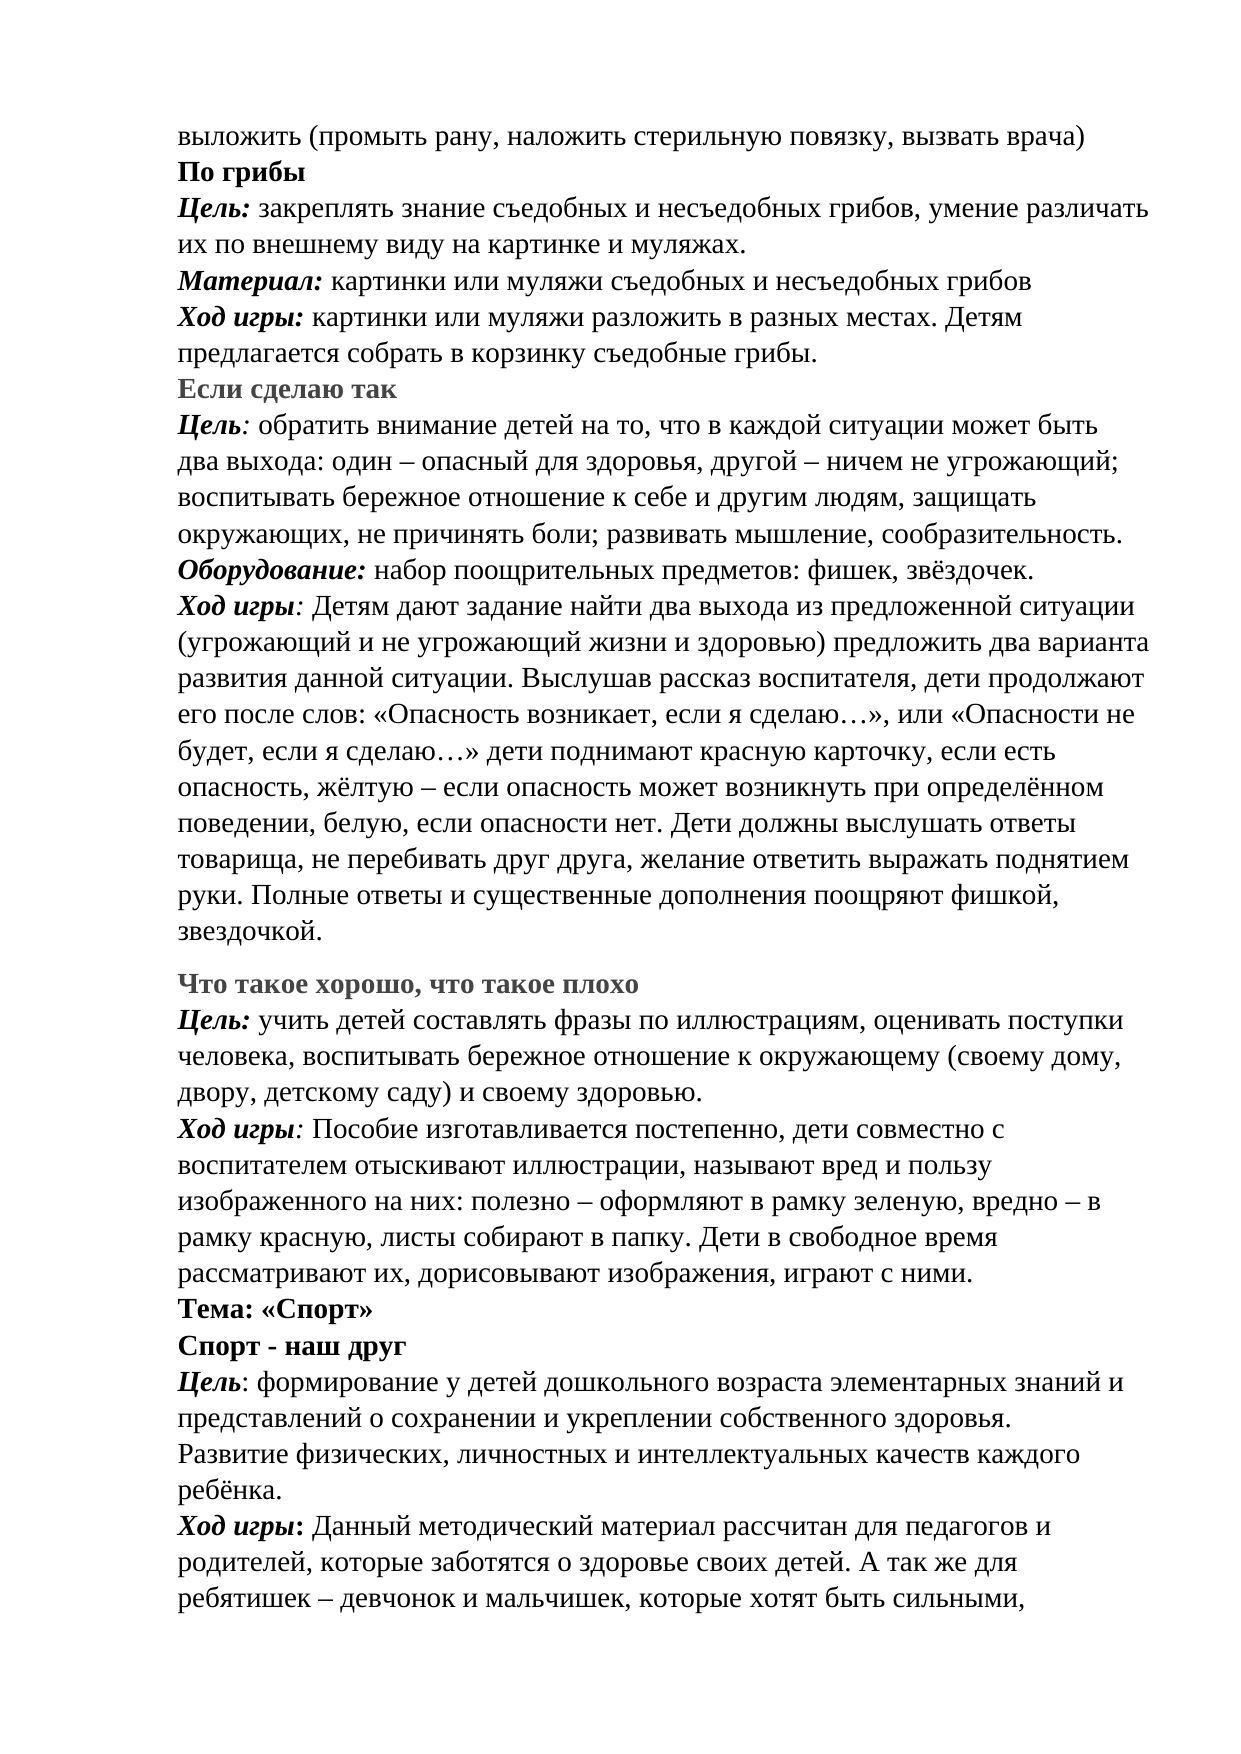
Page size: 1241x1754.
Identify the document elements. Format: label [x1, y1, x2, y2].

text [177, 966, 1152, 1614]
text [177, 118, 1152, 947]
